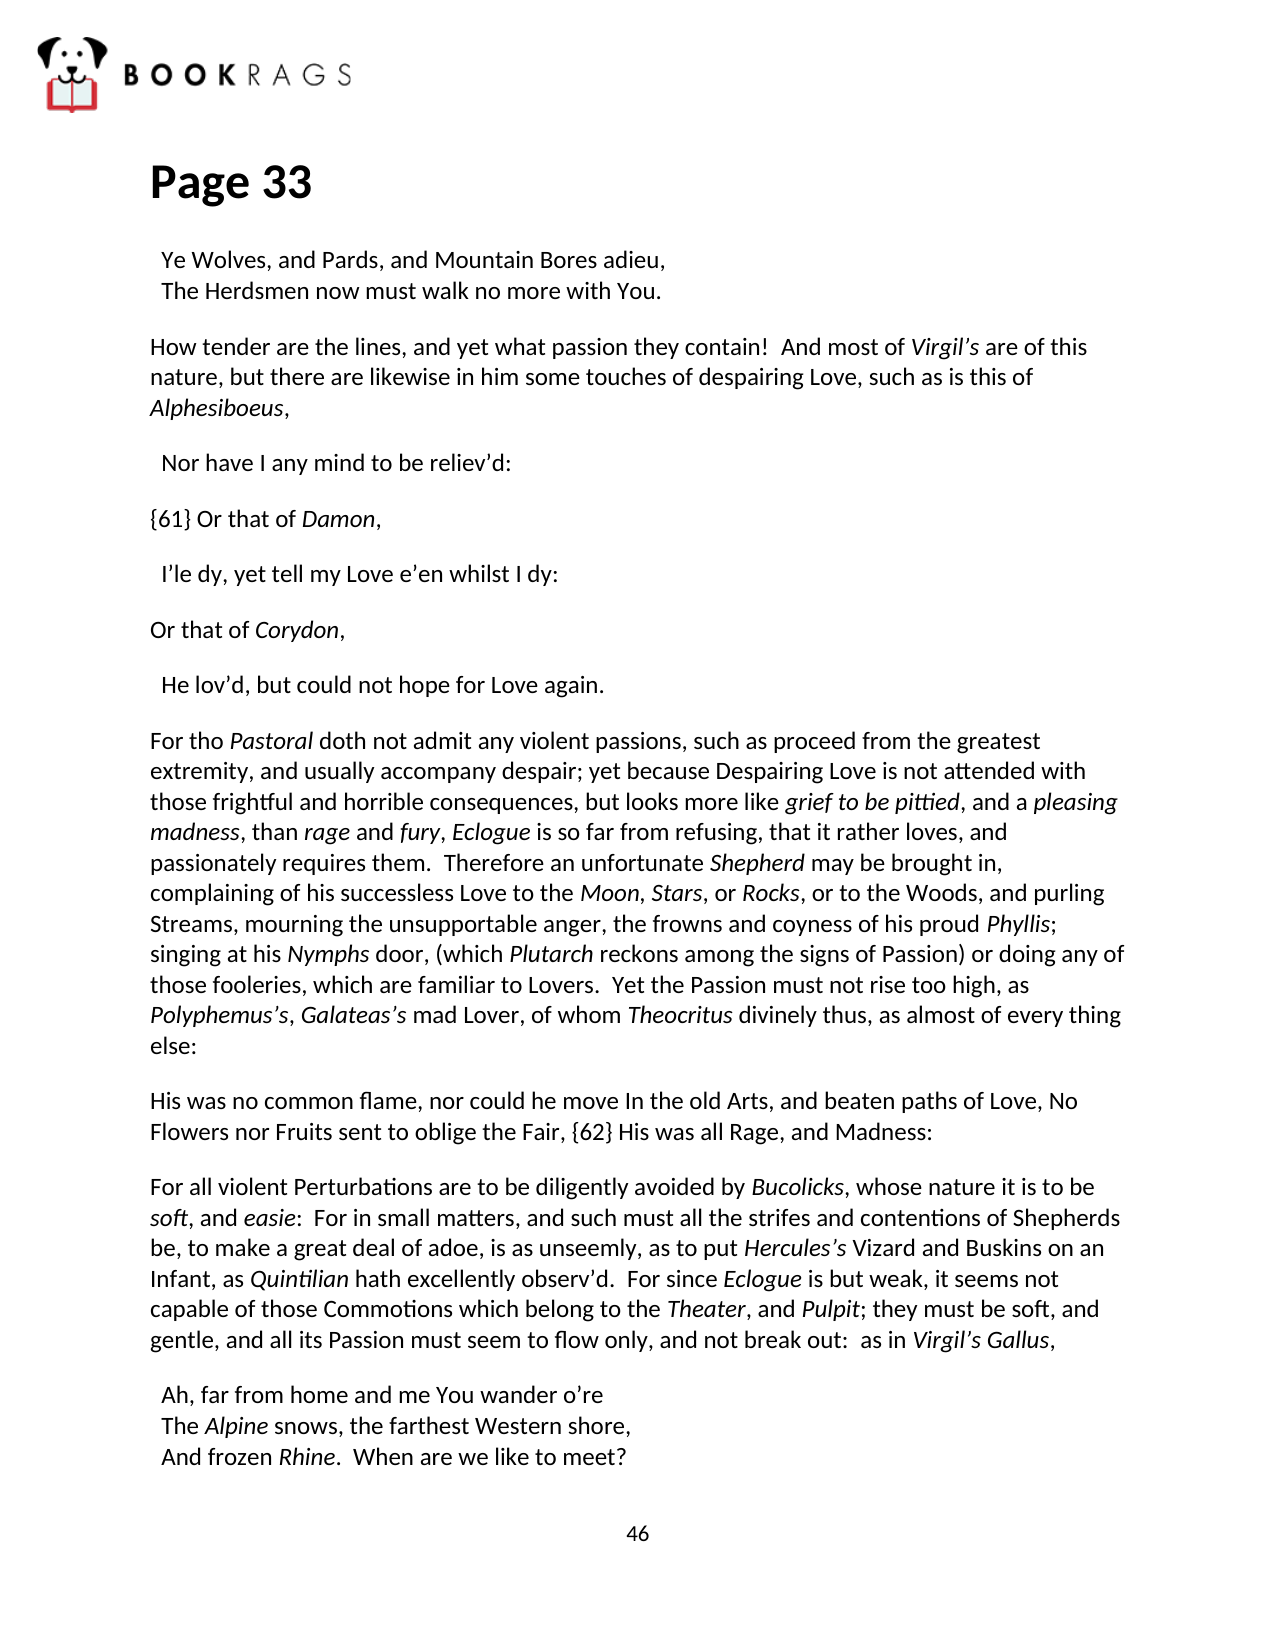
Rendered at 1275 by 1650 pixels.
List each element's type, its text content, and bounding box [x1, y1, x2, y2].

text {61} Or that of Damon, [150, 503, 1125, 533]
text For tho Pastoral doth not admit any violent passions, such as proceed from the greatest extremity, and usually accompany despair; yet because Despairing Love is not attended with those frightful and horrible consequences, but looks more like grief to be pittied, and a pleasing madness, than rage and fury, Eclogue is so far from refusing, that it rather loves, and passionately requires them. Therefore an unfortunate Shepherd may be brought in, complaining of his successless Love to the Moon, Stars, or Rocks, or to the Woods, and purling Streams, mourning the unsupportable anger, the frowns and coyness of his proud Phyllis; singing at his Nymphs door, (which Plutarch reckons among the signs of Passion) or doing any of those fooleries, which are familiar to Lovers. Yet the Passion must not rise too high, as Polyphemus’s, Galateas’s mad Lover, of whom Theocritus divinely thus, as almost of every thing else: [150, 725, 1125, 1061]
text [150, 1380, 1125, 1471]
picture [37, 37, 351, 113]
text For all violent Perturbations are to be diligently avoided by Bucolicks, whose nature it is to be soft, and easie: For in small matters, and such must all the strifes and contentions of Shepherds be, to make a great deal of adoe, is as unseemly, as to put Hercules’s Vizard and Buskins on an Infant, as Quintilian hath excellently observ’d. For since Eclogue is but weak, it seems not capable of those Commotions which belong to the Theater, and Pulpit; they must be soft, and gentle, and all its Passion must seem to flow only, and not break out: as in Virgil’s Gallus, [150, 1172, 1125, 1355]
text How tender are the lines, and yet what passion they contain! And most of Virgil’s are of this nature, but there are likewise in him some touches of despairing Love, such as is this of Alphesiboeus, [150, 331, 1125, 422]
text He lov’d, but could not hope for Love again. [150, 669, 1125, 700]
text Page 33 [150, 150, 1125, 211]
text His was no common flame, nor could he move In the old Arts, and beaten paths of Love, No Flowers nor Fruits sent to oblige the Fair, {62} His was all Rage, and Madness: [150, 1086, 1125, 1147]
text Nor have I any mind to be reliev’d: [150, 447, 1125, 478]
text Ye Wolves, and Pards, and Mountain Bores adieu, The Herdsmen now must walk no more with You. [150, 244, 1125, 306]
text I’le dy, yet tell my Love e’en whilst I dy: [150, 558, 1125, 589]
text Or that of Corydon, [150, 614, 1125, 644]
